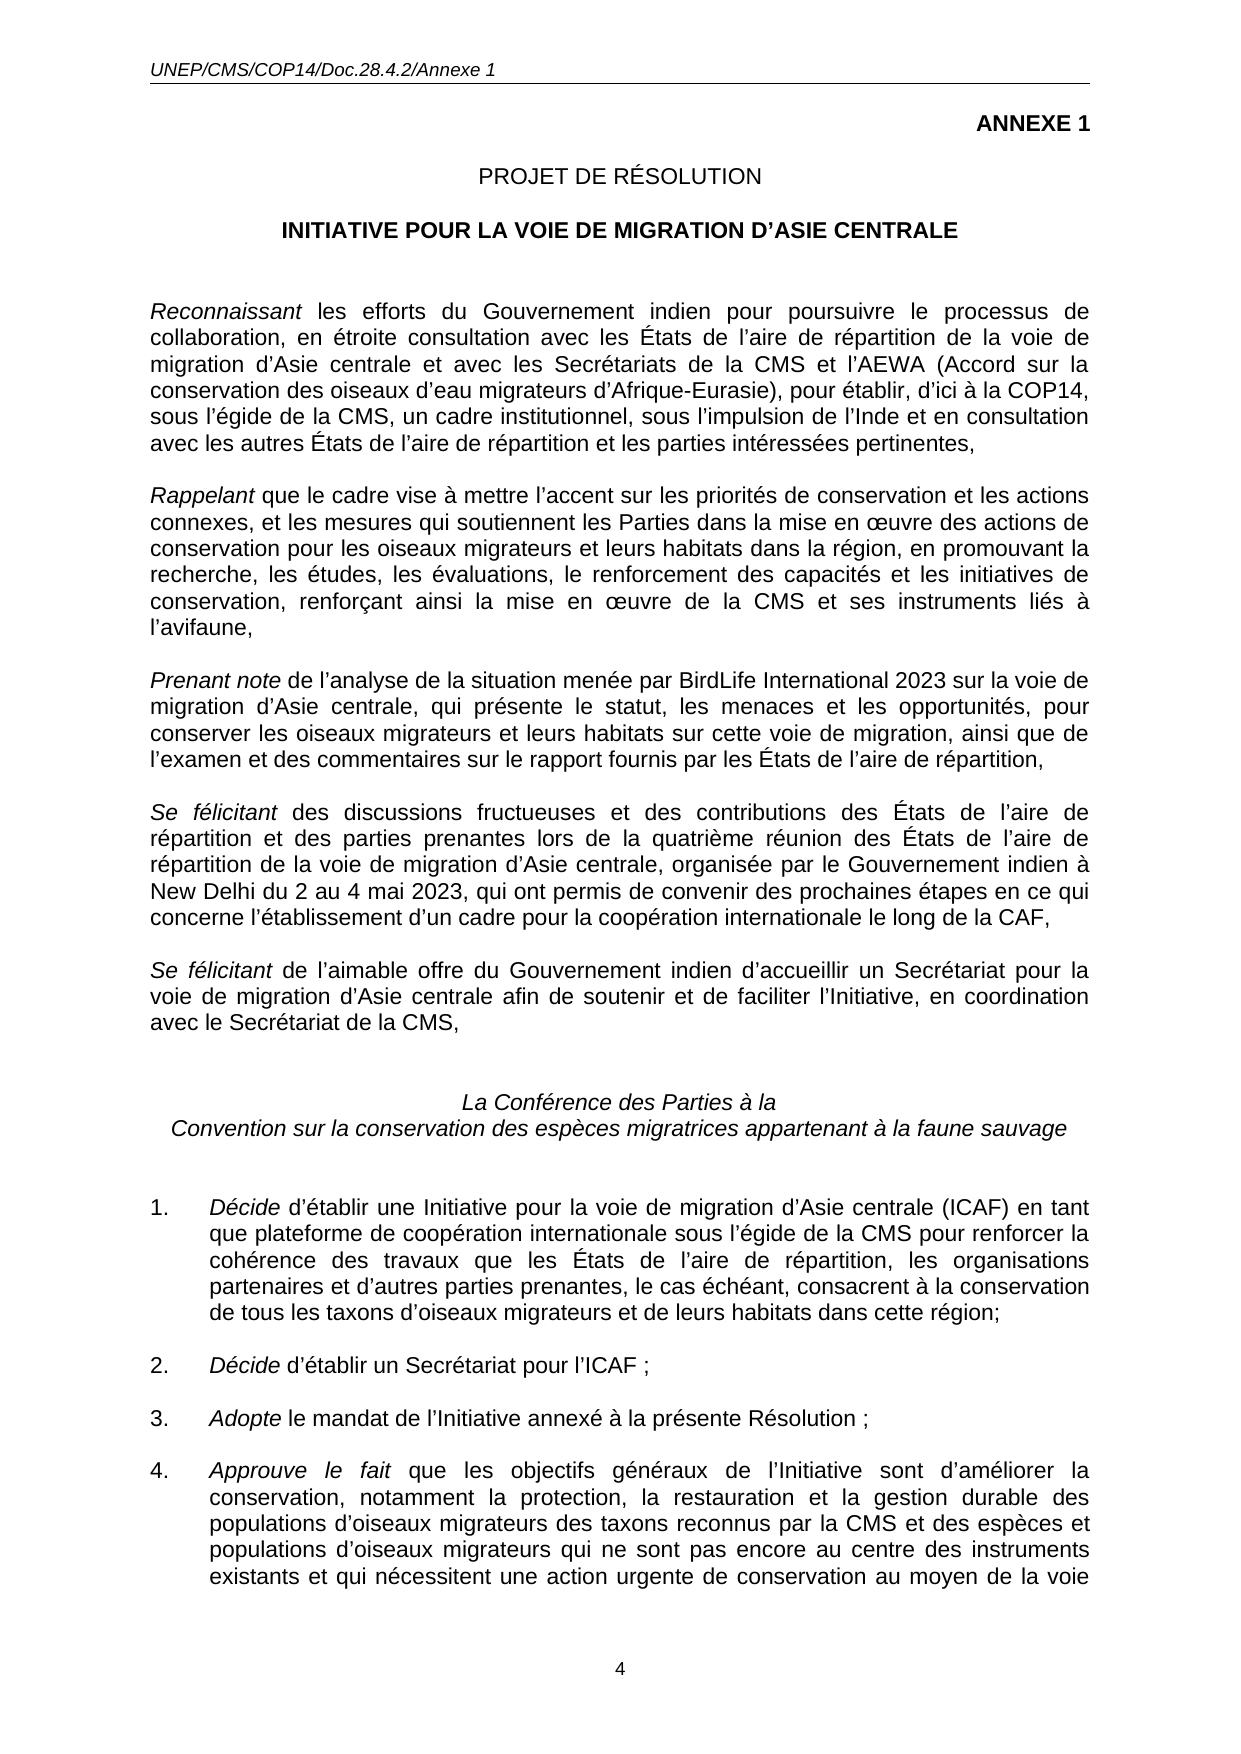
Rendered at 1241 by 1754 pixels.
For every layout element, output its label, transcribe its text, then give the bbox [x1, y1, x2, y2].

text Se félicitant de l’aimable offre du Gouvernement indien d’accueillir un Secrétariat pour la voie de migration d’Asie centrale afin de soutenir et de faciliter l’Initiative, en coordination avec le Secrétariat de la CMS, [150, 957, 1090, 1036]
text Rappelant que le cadre vise à mettre l’accent sur les priorités de conservation et les actions connexes, et les mesures qui soutiennent les Parties dans la mise en œuvre des actions de conservation pour les oiseaux migrateurs et leurs habitats dans la région, en promouvant la recherche, les études, les évaluations, le renforcement des capacités et les initiatives de conservation, renforçant ainsi la mise en œuvre de la CMS et ses instruments liés à l’avifaune, [150, 482, 1090, 640]
text Convention sur la conservation des espèces migratrices appartenant à la faune sauvage [150, 1115, 1090, 1141]
text INITIATIVE POUR LA VOIE DE MIGRATION D’ASIE CENTRALE [150, 217, 1090, 243]
text Se félicitant des discussions fructueuses et des contributions des États de l’aire de répartition et des parties prenantes lors de la quatrième réunion des États de l’aire de répartition de la voie de migration d’Asie centrale, organisée par le Gouvernement indien à New Delhi du 2 au 4 mai 2023, qui ont permis de convenir des prochaines étapes en ce qui concerne l’établissement d’un cadre pour la coopération internationale le long de la CAF, [150, 798, 1090, 930]
list Décide d’établir une Initiative pour la voie de migration d’Asie centrale (ICAF) en tant que plateforme de coopération internationale sous l’égide de la CMS pour renforcer la cohérence des travaux que les États de l’aire de répartition, les organisations partenaires et d’autres parties prenantes, le cas échéant, consacrent à la conservation de tous les taxons d’oiseaux migrateurs et de leurs habitats dans cette région; [150, 1194, 1090, 1326]
list Annexe 1 [150, 110, 1090, 137]
list Adopte le mandat de l’Initiative annexé à la présente Résolution ; [150, 1405, 1090, 1431]
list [150, 1457, 1090, 1589]
text PROJET DE RÉSOLUTION [150, 163, 1090, 189]
list Décide d’établir un Secrétariat pour l’ICAF ; [150, 1352, 1090, 1378]
text Reconnaissant les efforts du Gouvernement indien pour poursuivre le processus de collaboration, en étroite consultation avec les États de l’aire de répartition de la voie de migration d’Asie centrale et avec les Secrétariats de la CMS et l’AEWA (Accord sur la conservation des oiseaux d’eau migrateurs d’Afrique-Eurasie), pour établir, d’ici à la COP14, sous l’égide de la CMS, un cadre institutionnel, sous l’impulsion de l’Inde et en consultation avec les autres États de l’aire de répartition et les parties intéressées pertinentes, [150, 298, 1090, 456]
text La Conférence des Parties à la [150, 1088, 1090, 1115]
text Prenant note de l’analyse de la situation menée par BirdLife International 2023 sur la voie de migration d’Asie centrale, qui présente le statut, les menaces et les opportunités, pour conserver les oiseaux migrateurs et leurs habitats sur cette voie de migration, ainsi que de l’examen et des commentaires sur le rapport fournis par les États de l’aire de répartition, [150, 667, 1090, 772]
